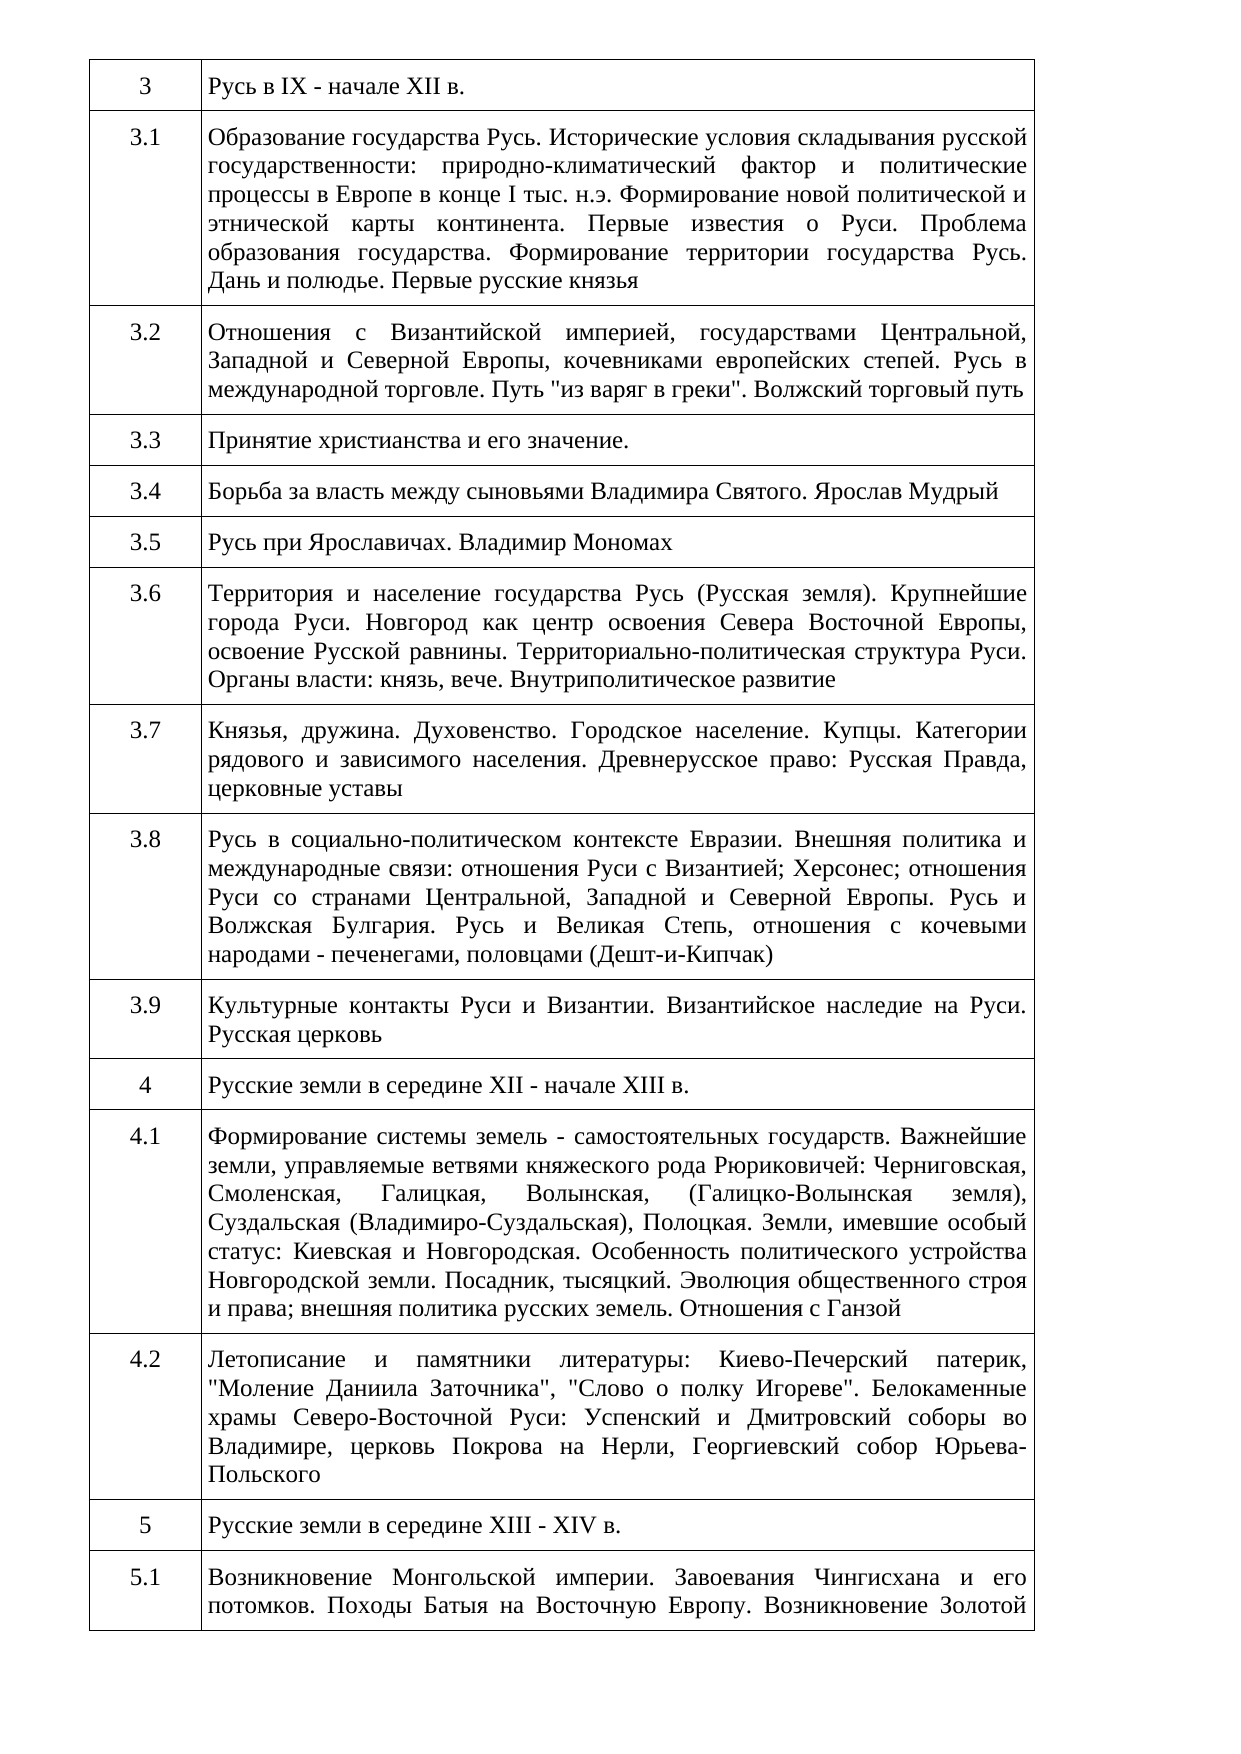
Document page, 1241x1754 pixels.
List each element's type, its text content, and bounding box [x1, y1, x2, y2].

table_cell Борьба за власть между сыновьями Владимира Святого. Ярослав Мудрый [202, 466, 1034, 516]
table_cell 5.1 [90, 1551, 201, 1630]
table_cell 3.6 [90, 568, 201, 704]
table_cell Русь в IX - начале XII в. [202, 60, 1034, 110]
table_cell Русские земли в середине XIII - XIV в. [202, 1500, 1034, 1550]
table_cell 4 [90, 1059, 201, 1109]
table_cell Отношения с Византийской империей, государствами Центральной, Западной и Северной Европы, кочевниками европейских степей. Русь в международной торговле. Путь "из варяг в греки". Волжский торговый путь [202, 306, 1034, 413]
table_cell Принятие христианства и его значение. [202, 415, 1034, 464]
table_cell Русь в социально-политическом контексте Евразии. Внешняя политика и международные связи: отношения Руси с Византией; Херсонес; отношения Руси со странами Центральной, Западной и Северной Европы. Русь и Волжская Булгария. Русь и Великая Степь, отношения с кочевыми народами - печенегами, половцами (Дешт-и-Кипчак) [202, 814, 1034, 978]
table_cell Русские земли в середине XII - начале XIII в. [202, 1059, 1034, 1109]
table_cell 3.2 [90, 306, 201, 413]
table_cell Князья, дружина. Духовенство. Городское население. Купцы. Категории рядового и зависимого населения. Древнерусское право: Русская Правда, церковные уставы [202, 705, 1034, 812]
table_cell 4.2 [90, 1334, 201, 1499]
table_cell 3.7 [90, 705, 201, 812]
table_cell Русь при Ярославичах. Владимир Мономах [202, 517, 1034, 567]
table_cell Летописание и памятники литературы: Киево-Печерский патерик, "Моление Даниила Заточника", "Слово о полку Игореве". Белокаменные храмы Северо-Восточной Руси: Успенский и Дмитровский соборы во Владимире, церковь Покрова на Нерли, Георгиевский собор Юрьева-Польского [202, 1334, 1034, 1499]
table_cell 4.1 [90, 1110, 201, 1333]
table_cell Территория и население государства Русь (Русская земля). Крупнейшие города Руси. Новгород как центр освоения Севера Восточной Европы, освоение Русской равнины. Территориально-политическая структура Руси. Органы власти: князь, вече. Внутриполитическое развитие [202, 568, 1034, 704]
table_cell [202, 1551, 1034, 1630]
table_cell Формирование системы земель - самостоятельных государств. Важнейшие земли, управляемые ветвями княжеского рода Рюриковичей: Черниговская, Смоленская, Галицкая, Волынская, (Галицко-Волынская земля), Суздальская (Владимиро-Суздальская), Полоцкая. Земли, имевшие особый статус: Киевская и Новгородская. Особенность политического устройства Новгородской земли. Посадник, тысяцкий. Эволюция общественного строя и права; внешняя политика русских земель. Отношения с Ганзой [202, 1110, 1034, 1333]
table_cell 3 [90, 60, 201, 110]
table_cell Образование государства Русь. Исторические условия складывания русской государственности: природно-климатический фактор и политические процессы в Европе в конце I тыс. н.э. Формирование новой политической и этнической карты континента. Первые известия о Руси. Проблема образования государства. Формирование территории государства Русь. Дань и полюдье. Первые русские князья [202, 111, 1034, 305]
table_cell 3.9 [90, 980, 201, 1058]
table_cell 3.5 [90, 517, 201, 567]
table_cell 3.3 [90, 415, 201, 464]
table_cell 5 [90, 1500, 201, 1550]
table_cell 3.1 [90, 111, 201, 305]
table_cell 3.8 [90, 814, 201, 978]
table_cell Культурные контакты Руси и Византии. Византийское наследие на Руси. Русская церковь [202, 980, 1034, 1058]
table_cell 3.4 [90, 466, 201, 516]
